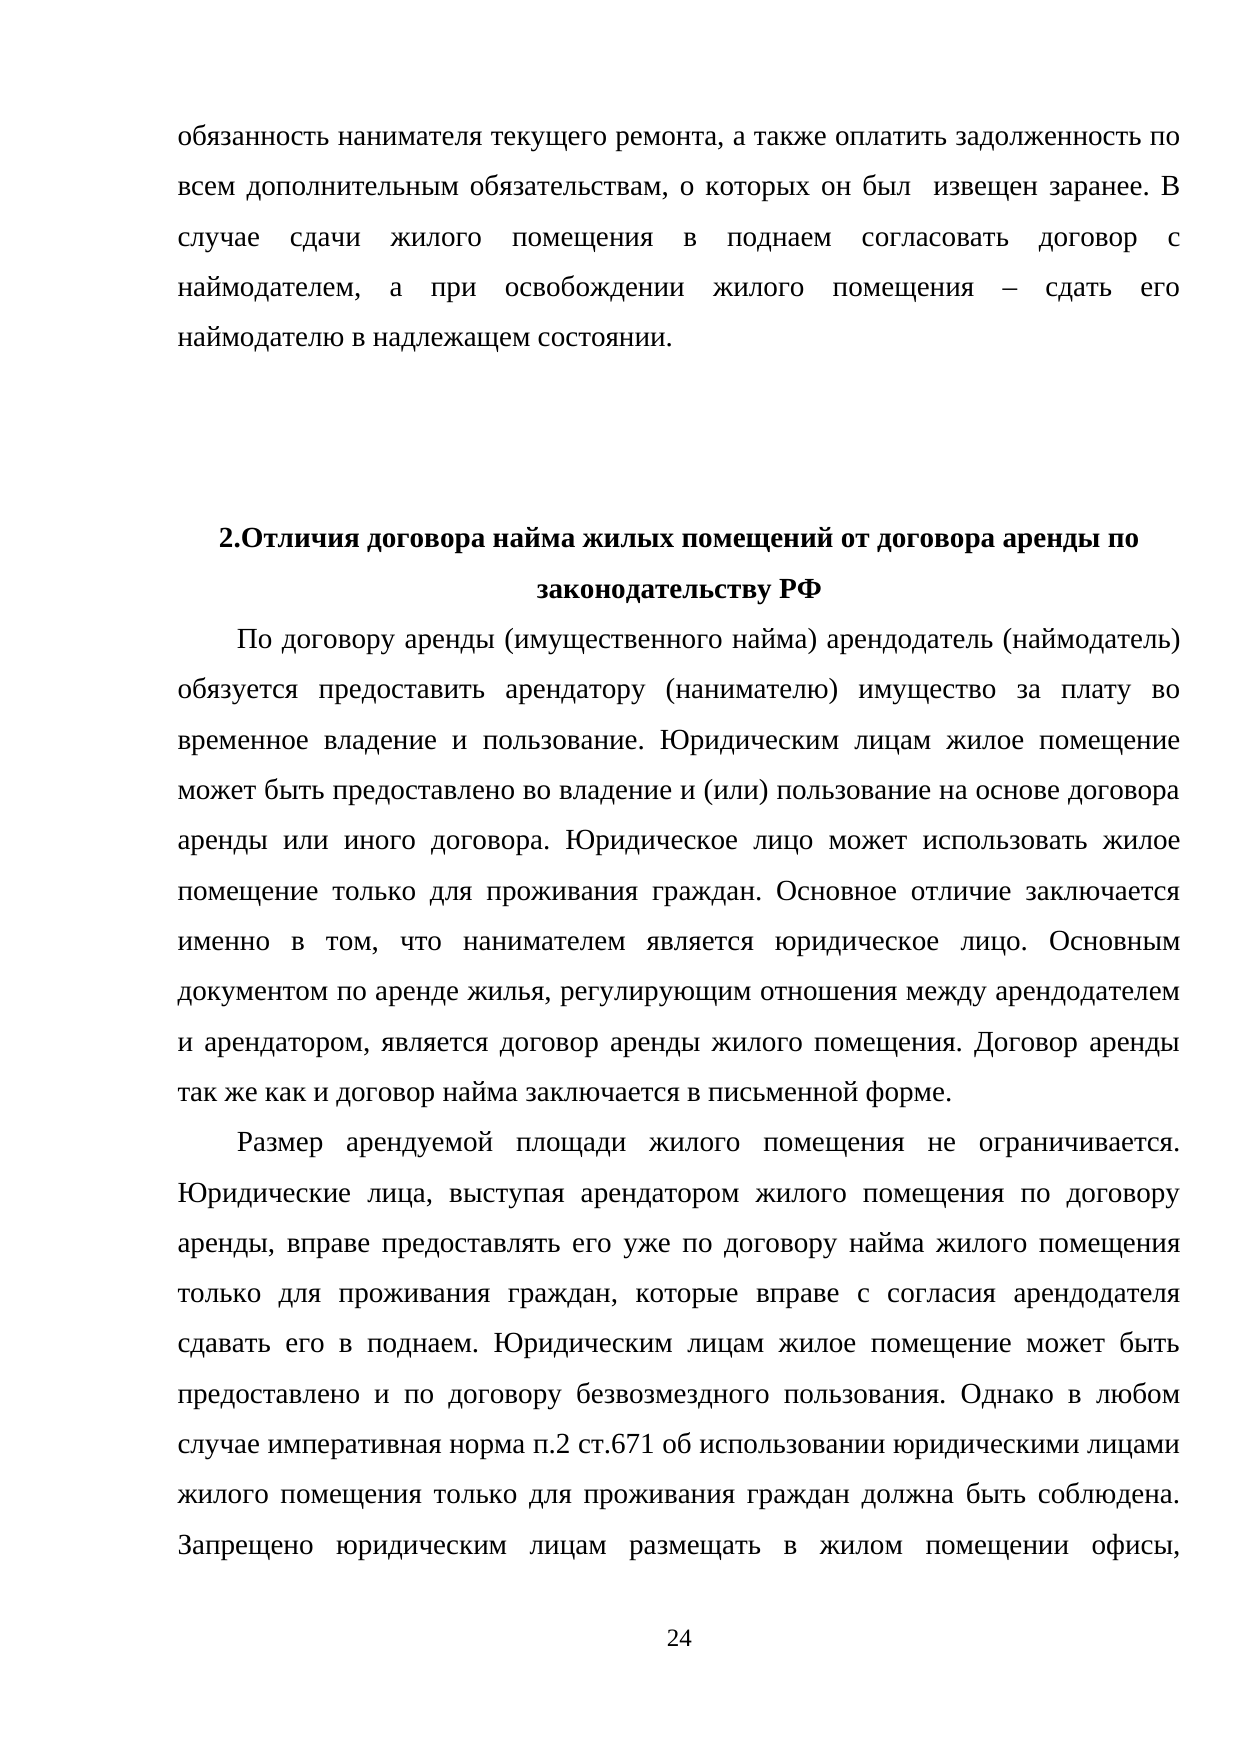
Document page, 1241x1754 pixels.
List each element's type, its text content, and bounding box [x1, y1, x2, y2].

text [177, 1124, 1181, 1560]
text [177, 118, 1181, 353]
text По договору аренды (имущественного найма) арендодатель (наймодатель) обязуется предоставить арендатору (нанимателю) имущество за плату во временное владение и пользование. Юридическим лицам жилое помещение может быть предоставлено во владение и (или) пользование на основе договора аренды или иного договора. Юридическое лицо может использовать жилое помещение только для проживания граждан. Основное отличие заключается именно в том, что нанимателем является юридическое лицо. Основным документом по аренде жилья, регулирующим отношения между арендодателем и арендатором, является договор аренды жилого помещения. Договор аренды так же как и договор найма заключается в письменной форме. [177, 621, 1181, 1108]
text 2.Отличия договора найма жилых помещений от договора аренды по законодательству РФ [177, 521, 1181, 604]
